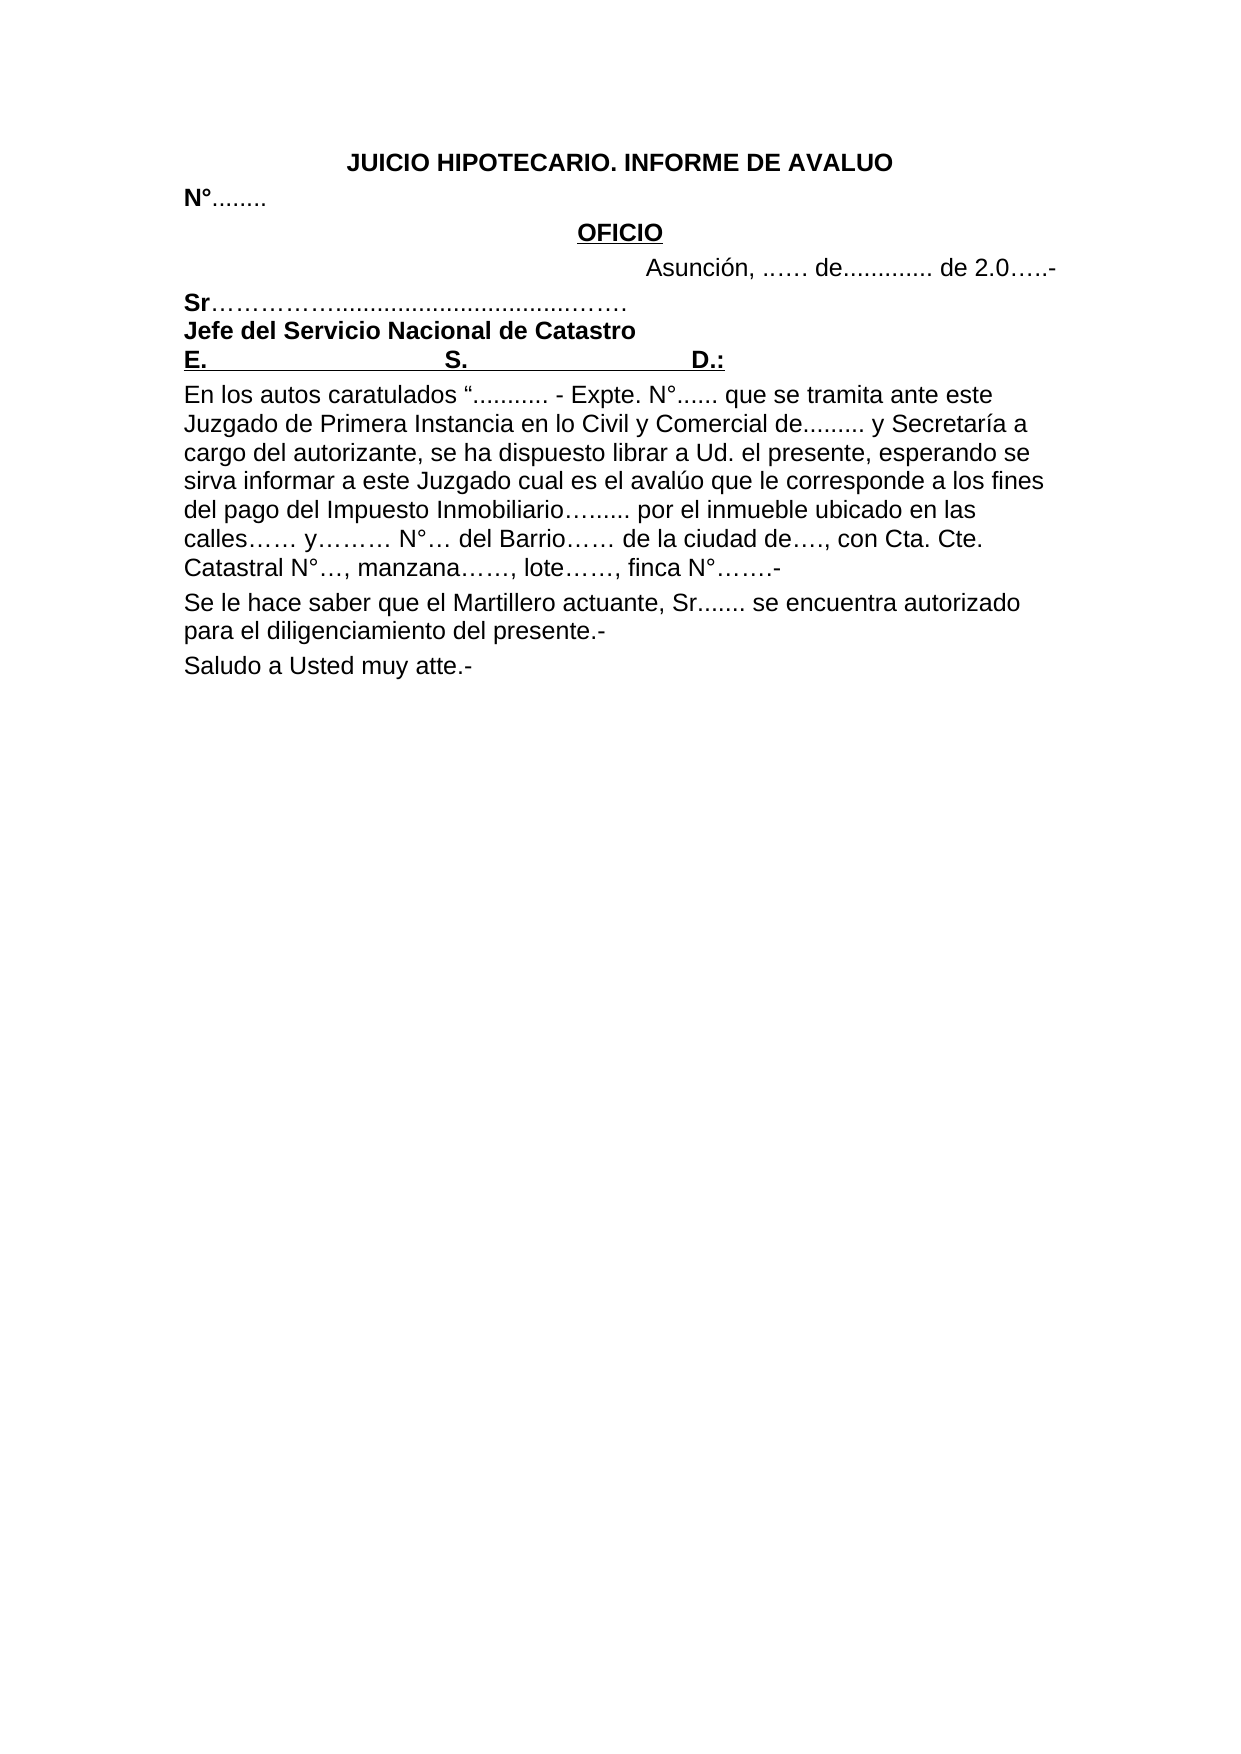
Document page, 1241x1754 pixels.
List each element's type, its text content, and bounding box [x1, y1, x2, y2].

table_cell N°........ OFICIO Asunción, ..…. de............. de 2.0…..- Sr……………..................................……. Jefe del Servicio Nacional de Catastro E. S. D.: En los autos caratulados “........... - Expte. N°...... que se tramita ante este Juzgado de Primera Instancia en lo Civil y Comercial de......... y Secretaría a cargo del autorizante, se ha dispuesto librar a Ud. el presente, esperando se sirva informar a este Juzgado cual es el avalúo que le corresponde a los fines del pago del Impuesto Inmobiliario…...... por el inmueble ubicado en las calles…… y……… N°… del Barrio…… de la ciudad de…., con Cta. Cte. Catastral N°…, manzana……, lote……, finca N°…….- Se le hace saber que el Martillero actuante, Sr....... se encuentra autorizado para el diligenciamiento del presente.- Saludo a Usted muy atte.- [177, 183, 1063, 686]
table_header JUICIO HIPOTECARIO. INFORME DE AVALUO [177, 148, 1063, 183]
